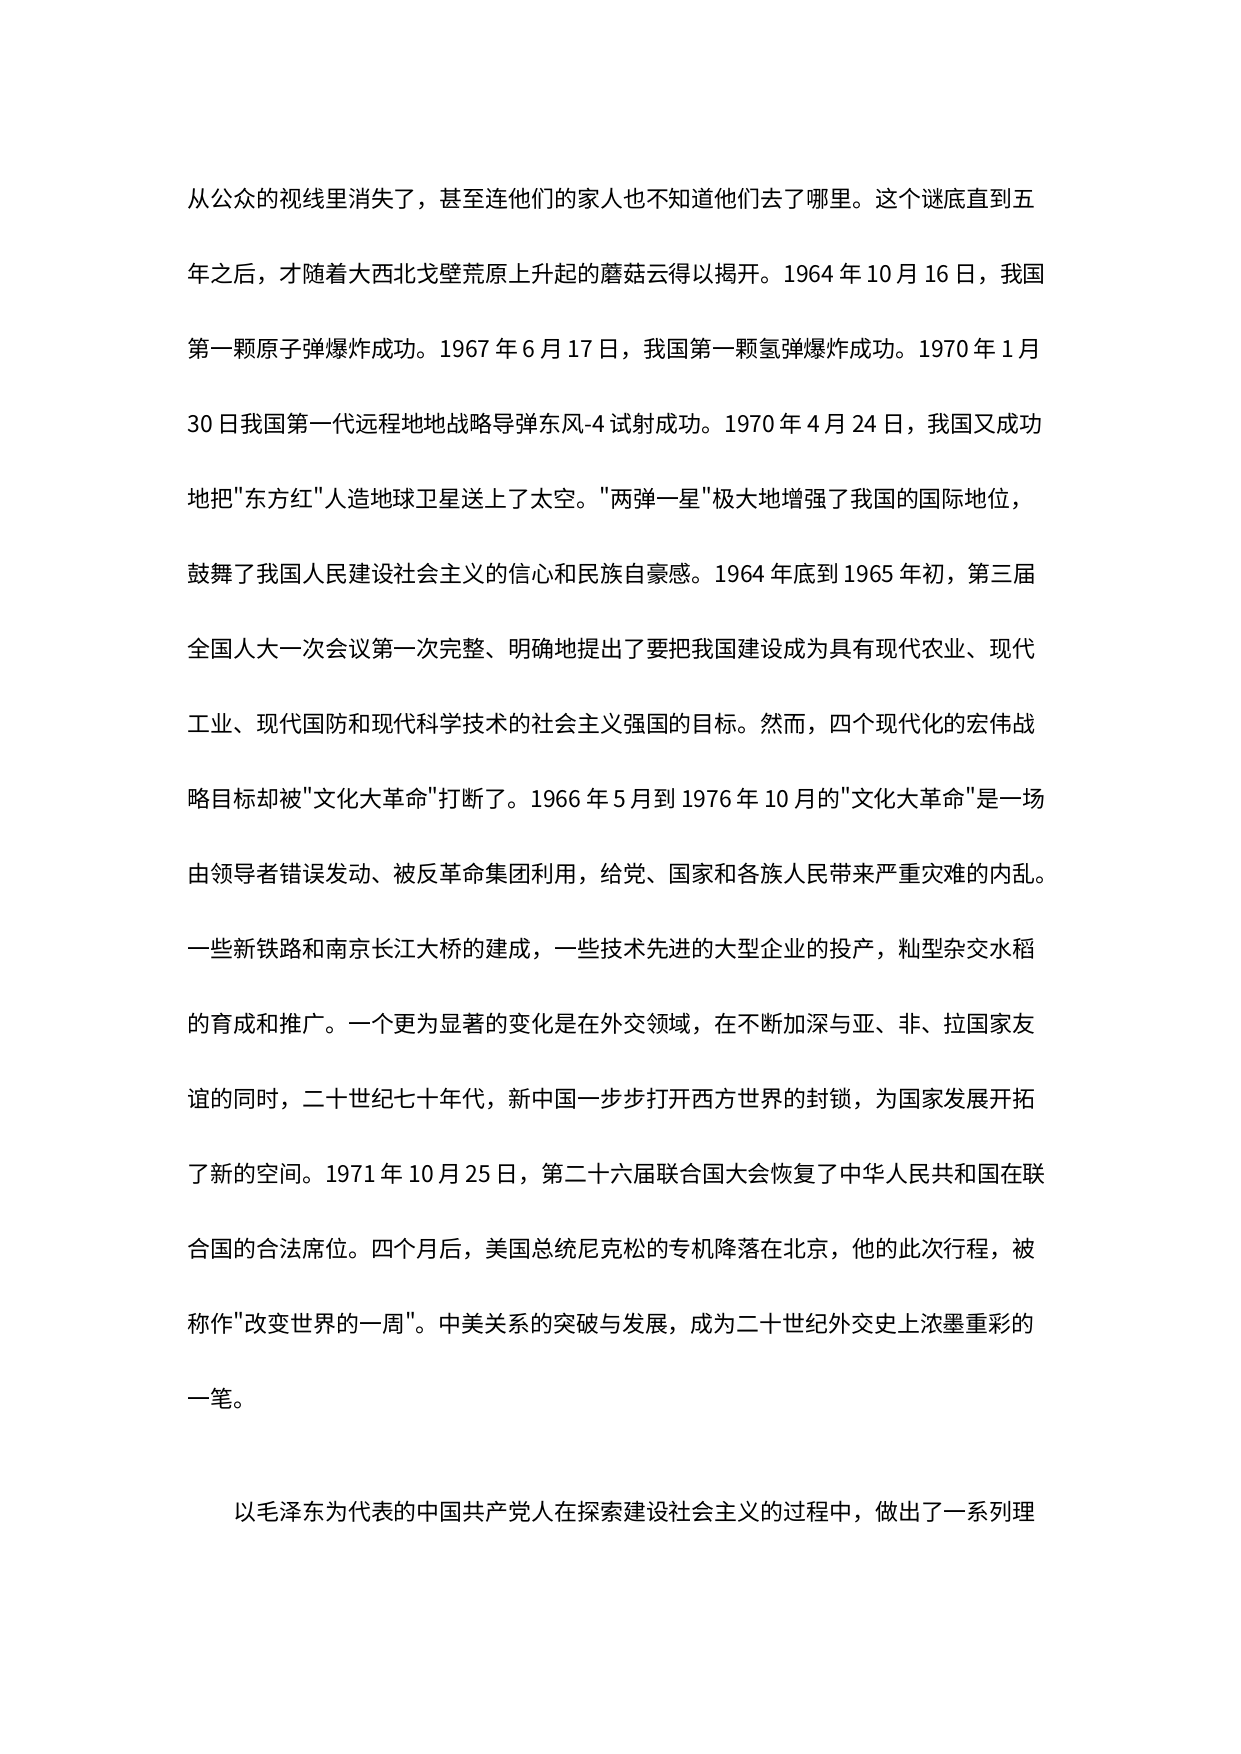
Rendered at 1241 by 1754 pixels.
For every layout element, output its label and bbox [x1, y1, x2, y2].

text [187, 1477, 1053, 1552]
text [187, 164, 1053, 1439]
